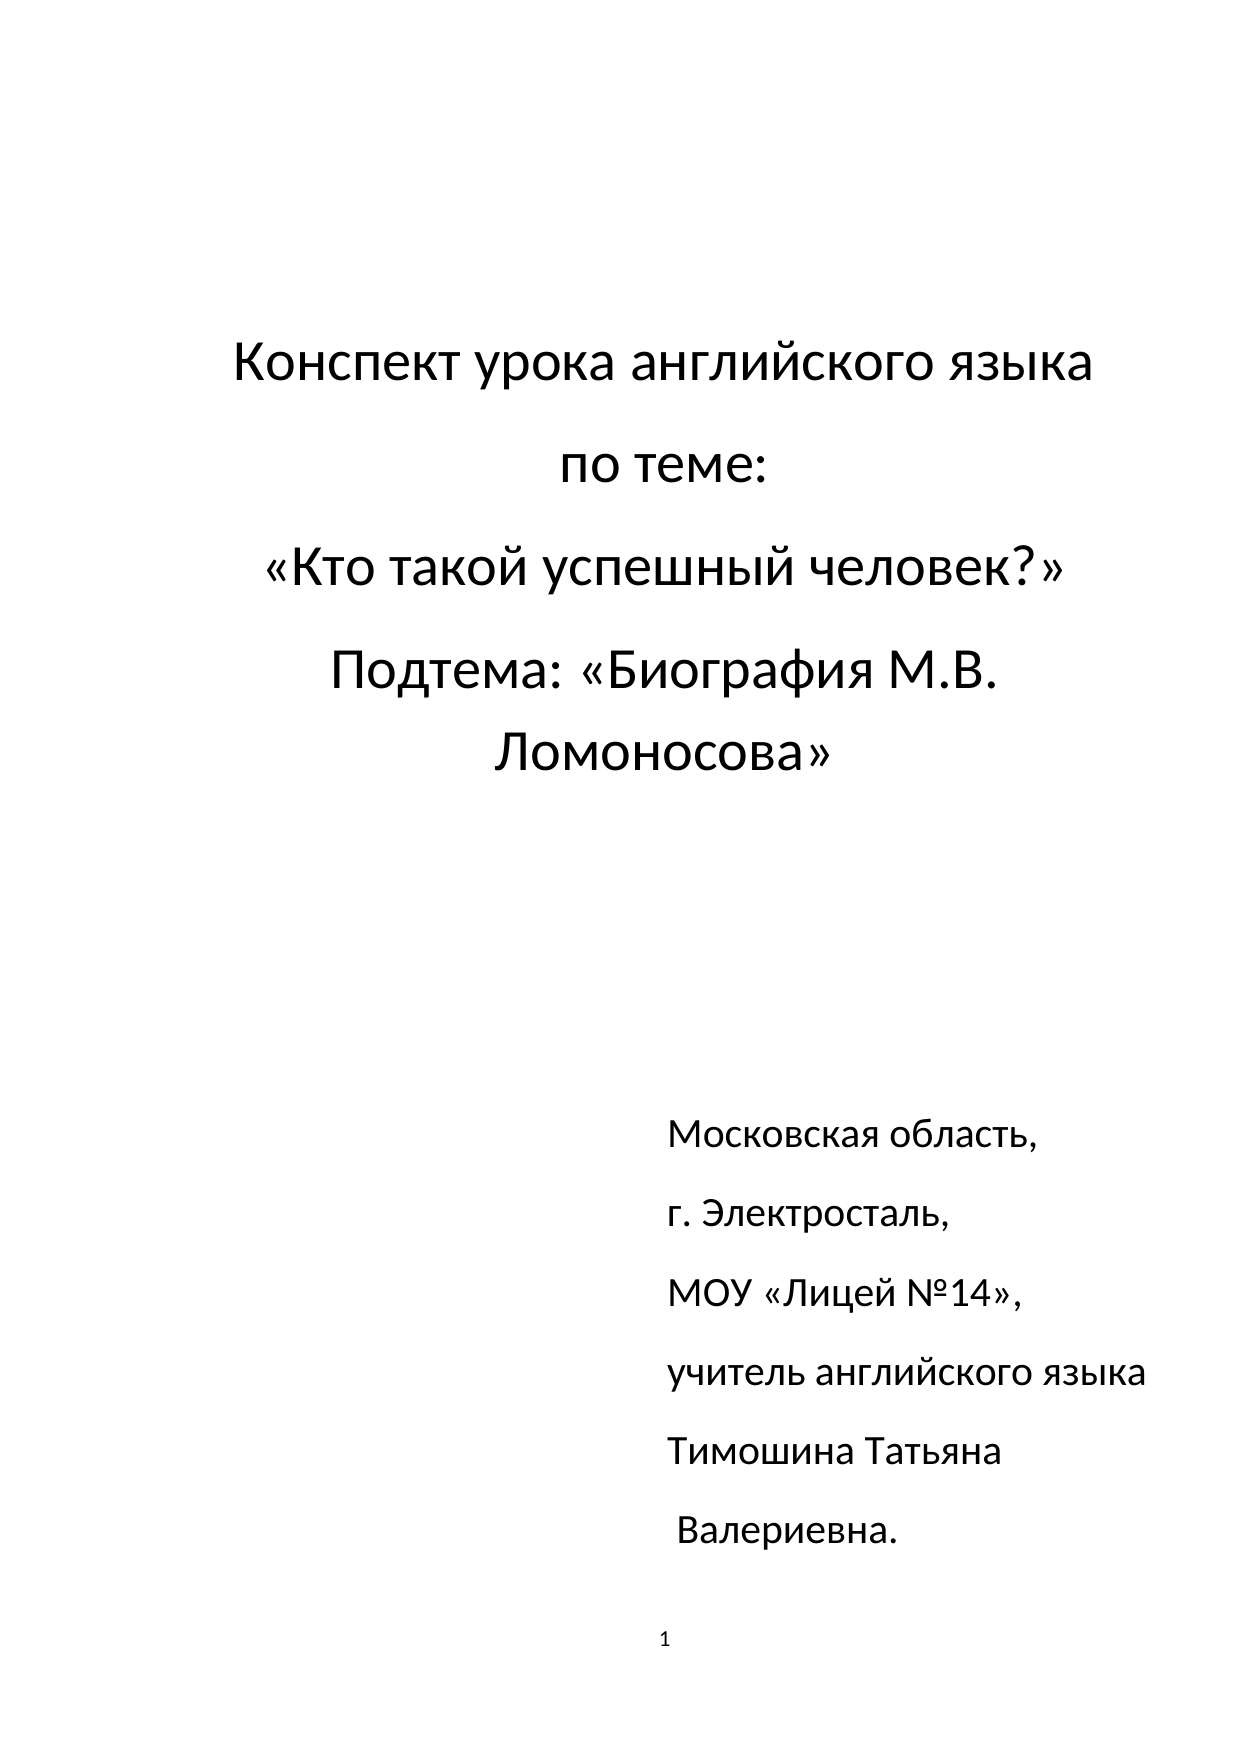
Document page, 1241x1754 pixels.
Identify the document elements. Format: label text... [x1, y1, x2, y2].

text МОУ «Лицей №14», [177, 1266, 1152, 1316]
text г. Электросталь, [177, 1186, 1152, 1237]
text по теме: [177, 426, 1152, 497]
text Валериевна. [177, 1503, 1152, 1554]
text учитель английского языка [177, 1345, 1152, 1396]
text Московская область, [177, 1107, 1152, 1158]
text Тимошина Татьяна [177, 1424, 1152, 1475]
text «Кто такой успешный человек?» [177, 529, 1152, 600]
text Конспект урока английского языка [177, 323, 1152, 395]
text Подтема: «Биография М.В. Ломоносова» [177, 632, 1152, 785]
